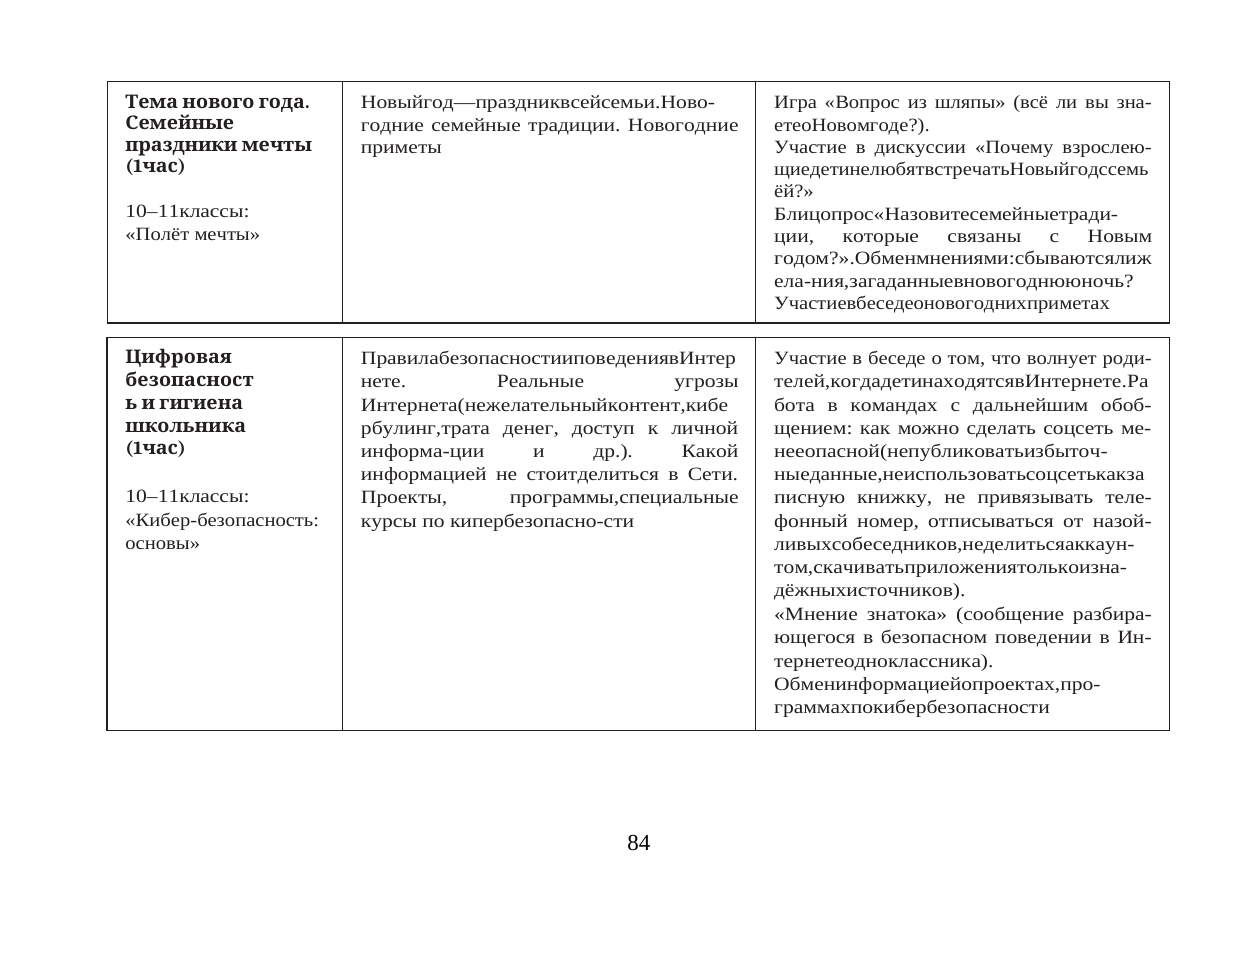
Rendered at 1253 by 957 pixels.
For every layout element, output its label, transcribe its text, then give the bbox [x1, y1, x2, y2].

table_cell Тема нового года. Семейные праздники мечты (1час) 10–11классы: «Полёт мечты» [108, 82, 342, 322]
table_cell Новыйгод—праздниквсейсемьи.Ново-годние семейные традиции. Новогодние приметы [343, 82, 755, 322]
table_cell Игра «Вопрос из шляпы» (всё ли вы зна-етеоНовомгоде?). Участие в дискуссии «Почему взрослею-щиедетинелюбятвстречатьНовыйгодссемьёй?» Блицопрос«Назовитесемейныетради-ции, которые связаны с Новым годом?».Обменмнениями:сбываютсялижела-ния,загаданныевновогоднююночь? Участиевбеседеоновогоднихприметах [756, 82, 1169, 322]
table_header Цифровая безопасность и гигиена школьника (1час) 10–11классы: «Кибер-безопасность: основы» [108, 338, 342, 730]
table_header ПравилабезопасностииповедениявИнтернете. Реальные угрозы Интернета(нежелательныйконтент,кибербулинг,трата денег, доступ к личной информа-ции и др.). Какой информацией не стоитделиться в Сети. Проекты, программы,специальные курсы по кипербезопасно-сти [343, 338, 755, 730]
table_header Участие в беседе о том, что волнует роди-телей,когдадетинаходятсявИнтернете.Работа в командах с дальнейшим обоб-щением: как можно сделать соцсеть ме-нееопасной(непубликоватьизбыточ-ныеданные,неиспользоватьсоцсетькакзаписную книжку, не привязывать теле-фонный номер, отписываться от назой-ливыхсобеседников,неделитьсяаккаун-том,скачиватьприложениятолькоизна-дёжныхисточников). «Мнение знатока» (сообщение разбира-ющегося в безопасном поведении в Ин-тернетеодноклассника). Обменинформациейопроектах,про-граммахпокибербезопасности [756, 338, 1169, 730]
